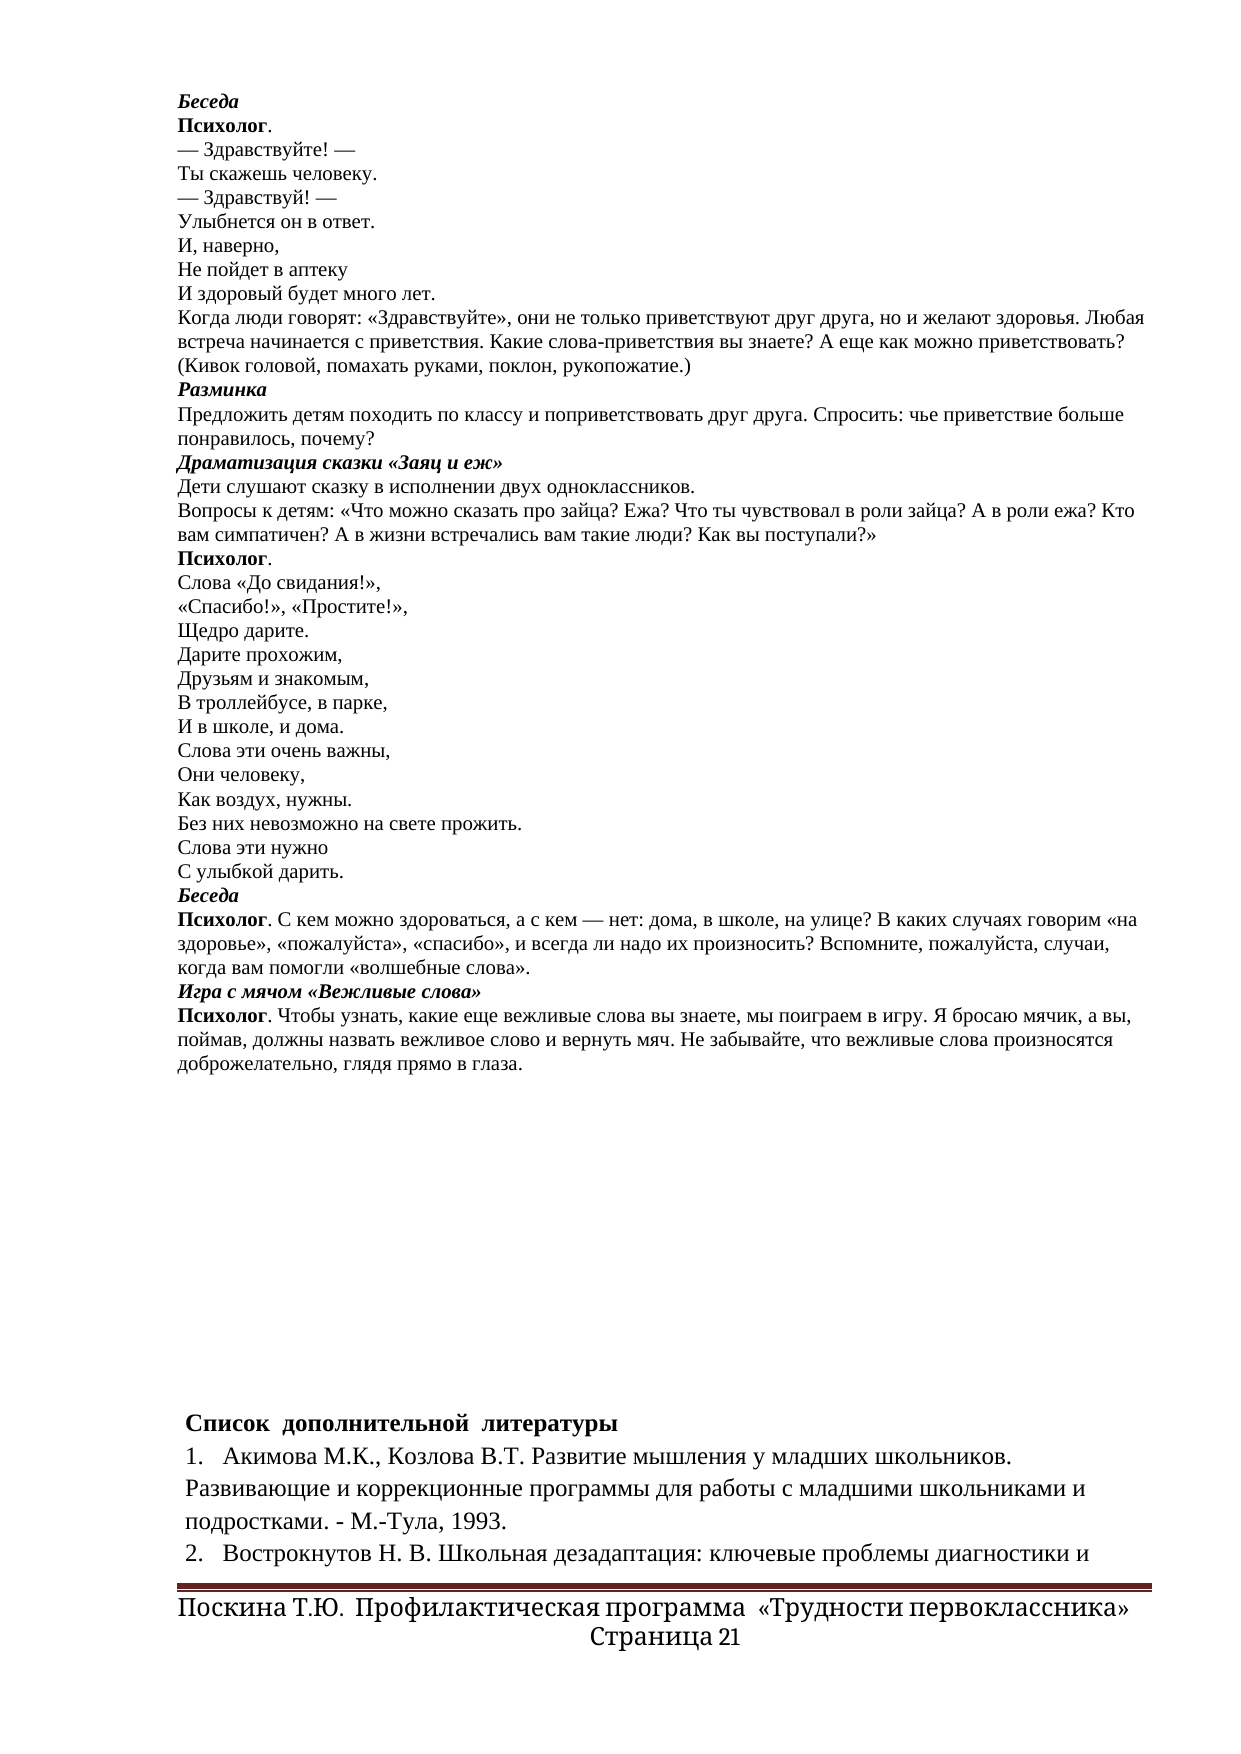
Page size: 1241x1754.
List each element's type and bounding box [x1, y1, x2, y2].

text [177, 89, 1152, 1075]
table_header [177, 1104, 1152, 1575]
